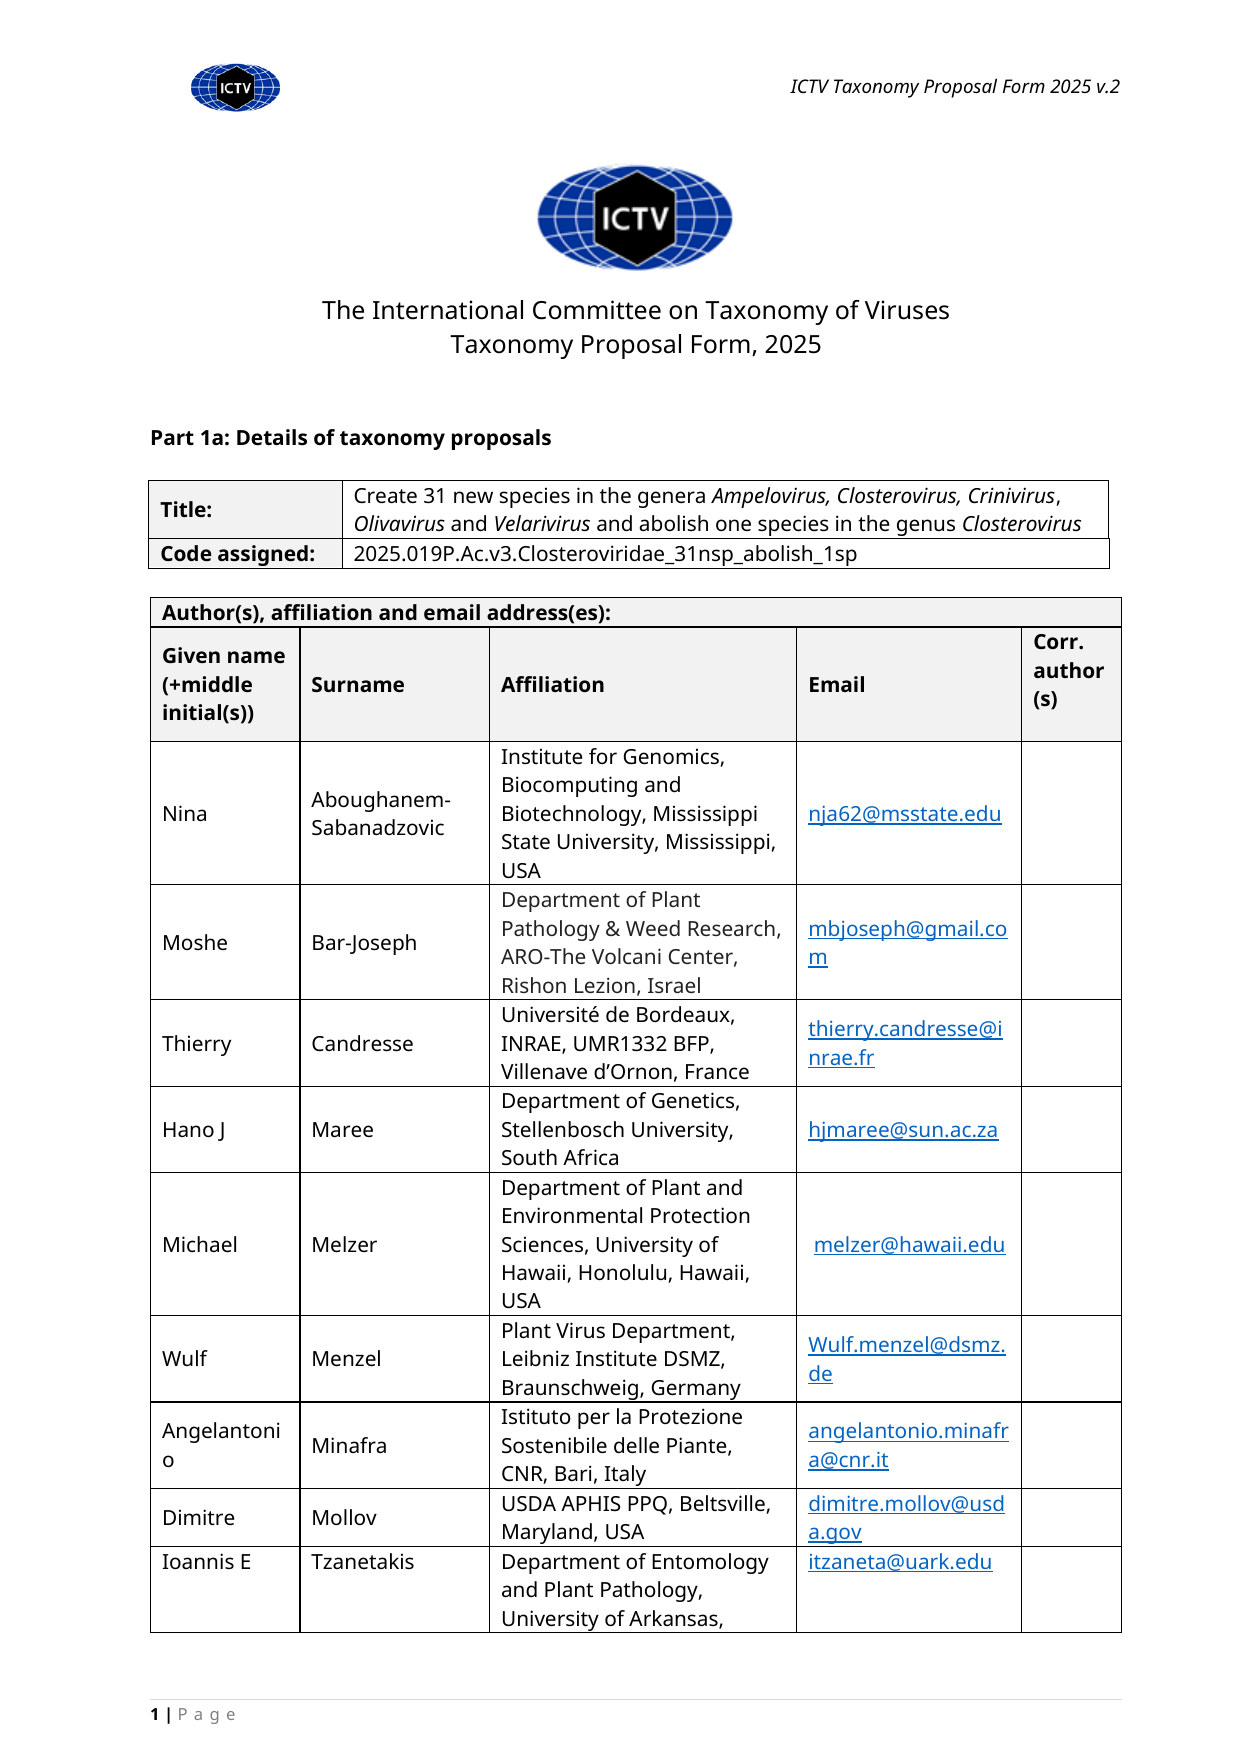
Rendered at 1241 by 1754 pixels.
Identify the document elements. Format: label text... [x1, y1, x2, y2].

table_cell Surname [301, 628, 489, 741]
table_cell USDA APHIS PPQ, Beltsville, Maryland, USA [490, 1489, 796, 1546]
table_cell Department of Genetics, Stellenbosch University, South Africa [490, 1087, 796, 1172]
table_cell Minafra [301, 1403, 489, 1488]
table_cell thierry.candresse@inrae.fr [797, 1000, 1021, 1086]
table_cell Aboughanem-Sabanadzovic [301, 742, 489, 884]
table_cell Université de Bordeaux, INRAE, UMR1332 BFP, Villenave d’Ornon, France [490, 1000, 796, 1086]
table_cell angelantonio.minafra@cnr.it [797, 1403, 1021, 1488]
table_cell [1022, 1316, 1121, 1401]
table_cell Mollov [301, 1489, 489, 1546]
table_cell Menzel [301, 1316, 489, 1401]
text Taxonomy Proposal Form, 2025 [150, 327, 1122, 361]
table_cell Nina [151, 742, 299, 884]
table_cell [1022, 1087, 1121, 1172]
table_cell [1022, 1403, 1121, 1488]
table_cell [1022, 1000, 1121, 1086]
table_cell [1022, 1489, 1121, 1546]
table_cell itzaneta@uark.edu [797, 1547, 1021, 1632]
table_cell hjmaree@sun.ac.za [797, 1087, 1021, 1172]
table_cell Hano J [151, 1087, 299, 1172]
table_cell Wulf.menzel@dsmz.de [797, 1316, 1021, 1401]
table_cell 2025.019P.Ac.v3.Closteroviridae_31nsp_abolish_1sp [343, 539, 1109, 567]
table_cell nja62@msstate.edu [797, 742, 1021, 884]
table_cell Dimitre [151, 1489, 299, 1546]
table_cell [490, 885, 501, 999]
table_cell dimitre.mollov@usda.gov [797, 1489, 1021, 1546]
table_cell Melzer [301, 1173, 489, 1315]
table_cell [1022, 1547, 1121, 1632]
table_cell Given name (+middle initial(s)) [151, 628, 299, 741]
text Part 1a: Details of taxonomy proposals [150, 423, 1122, 452]
table_cell Michael [151, 1173, 299, 1315]
table_cell Istituto per la Protezione Sostenibile delle Piante, CNR, Bari, Italy [490, 1403, 796, 1488]
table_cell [490, 1547, 796, 1632]
table_header Create 31 new species in the genera Ampelovirus, Closterovirus, Crinivirus, Olivavirus and Velarivirus and abolish one species in the genus Closterovirus [343, 481, 1108, 538]
table_cell Bar-Joseph [301, 885, 489, 999]
table_cell [1022, 742, 1121, 884]
table_cell Affiliation [490, 628, 796, 741]
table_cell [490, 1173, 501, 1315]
table_cell Institute for Genomics, Biocomputing and Biotechnology, Mississippi State University, Mississippi, USA [490, 742, 796, 884]
table_cell Email [797, 628, 1021, 741]
picture [535, 150, 737, 274]
table_cell Plant Virus Department, Leibniz Institute DSMZ, Braunschweig, Germany [490, 1316, 796, 1401]
table_cell Department of Plant Pathology & Weed Research, ARO-The Volcani Center, Rishon Lezion, Israel [701, 885, 796, 999]
table_cell Wulf [151, 1316, 299, 1401]
table_cell mbjoseph@gmail.com [797, 885, 1021, 999]
table_cell Code assigned: [149, 539, 342, 567]
table_cell Ioannis E [151, 1547, 299, 1632]
picture [190, 56, 282, 113]
table_cell Tzanetakis [301, 1547, 489, 1632]
text The International Committee on Taxonomy of Viruses [150, 292, 1122, 327]
table_header Author(s), affiliation and email address(es): [151, 598, 1121, 626]
table_cell Moshe [151, 885, 299, 999]
table_cell Maree [301, 1087, 489, 1172]
table_cell Angelantonio [151, 1403, 299, 1488]
table_header Title: [149, 481, 342, 538]
table_cell Corr. author(s) [1022, 628, 1121, 741]
table_cell Candresse [301, 1000, 489, 1086]
table_cell melzer@hawaii.edu [797, 1173, 1021, 1315]
table_cell Thierry [151, 1000, 299, 1086]
table_cell [1022, 1173, 1121, 1315]
table_cell Department of Plant and Environmental Protection Sciences, University of Hawaii, Honolulu, Hawaii, USA [541, 1173, 796, 1315]
table_cell [1022, 885, 1121, 999]
